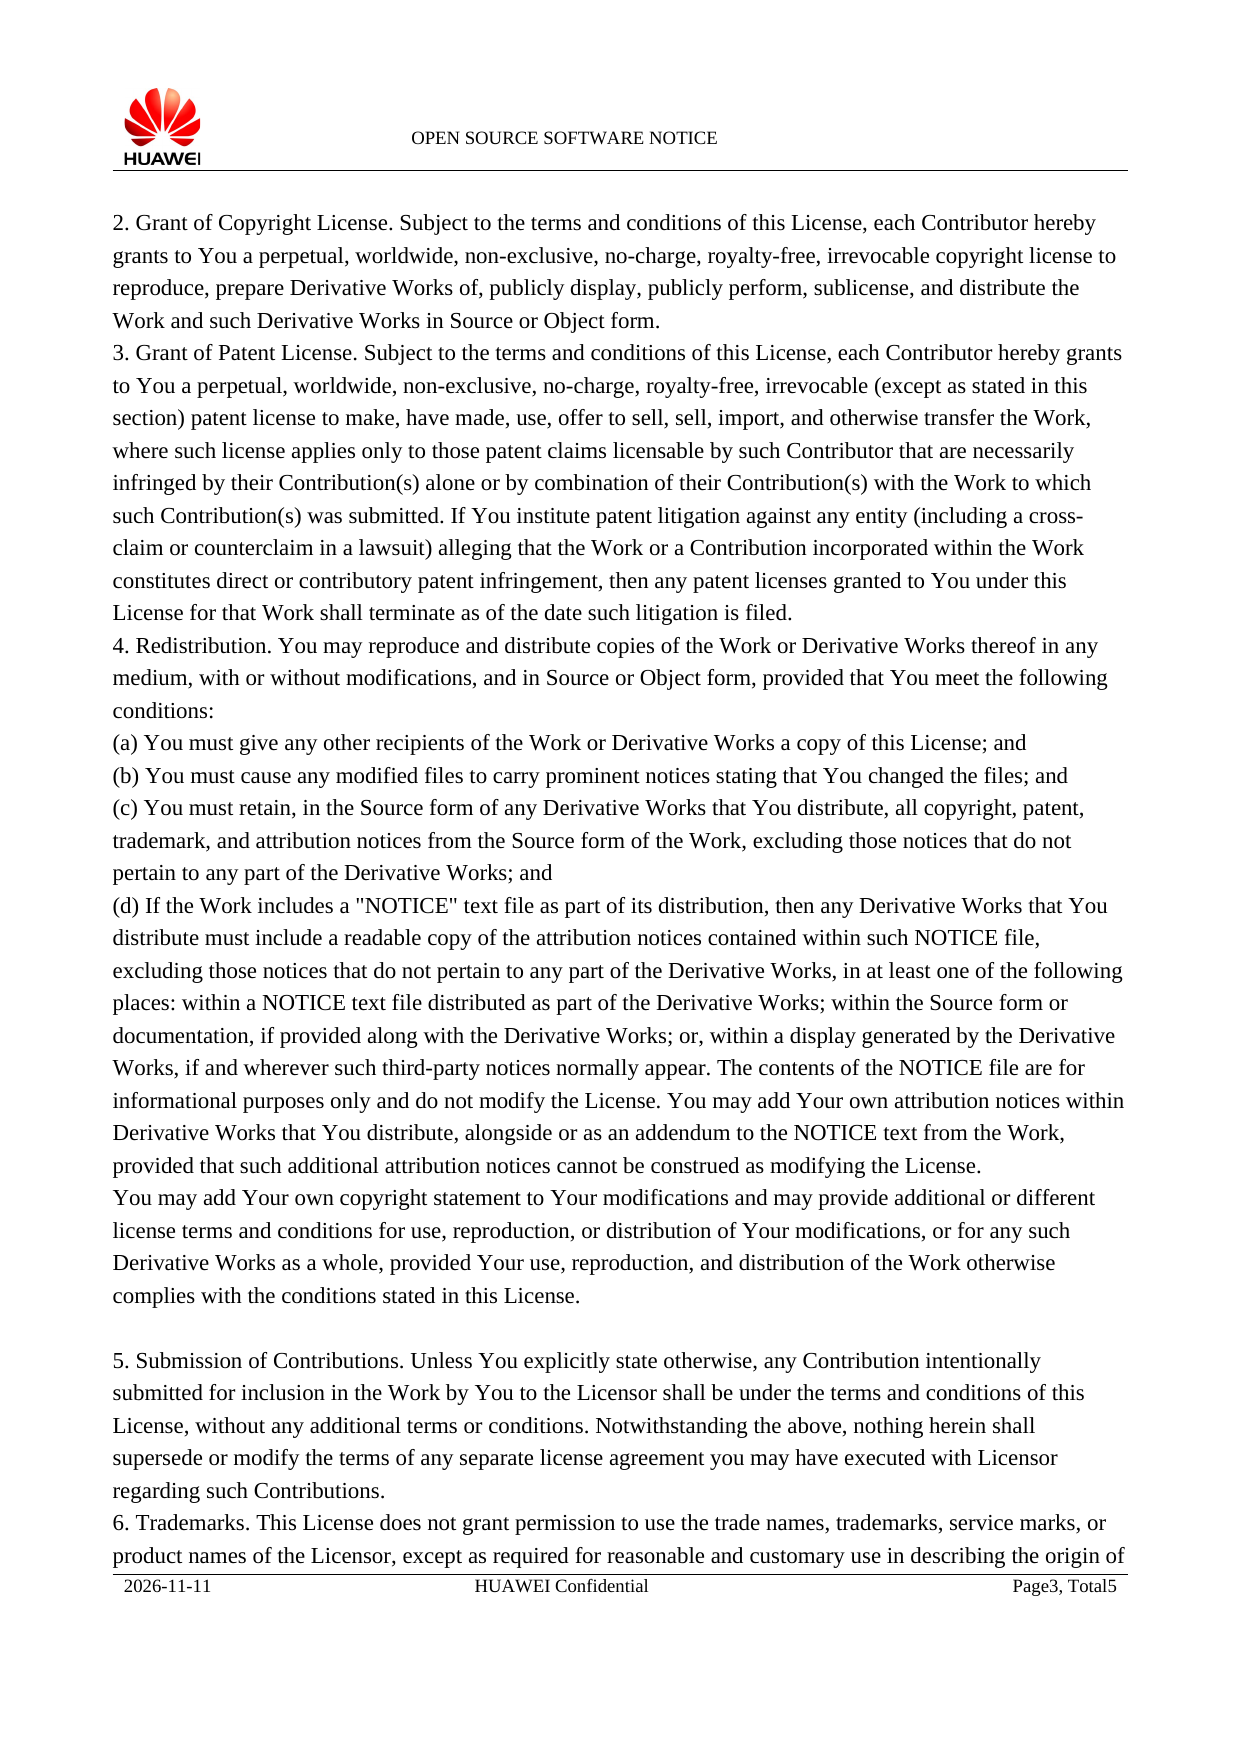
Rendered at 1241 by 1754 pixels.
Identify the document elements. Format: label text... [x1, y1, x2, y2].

text 2. Grant of Copyright License. Subject to the terms and conditions of this License, each Contributor hereby grants to You a perpetual, worldwide, non-exclusive, no-charge, royalty-free, irrevocable copyright license to reproduce, prepare Derivative Works of, publicly display, publicly perform, sublicense, and distribute the Work and such Derivative Works in Source or Object form. [112, 206, 1128, 336]
text You may add Your own copyright statement to Your modifications and may provide additional or different license terms and conditions for use, reproduction, or distribution of Your modifications, or for any such Derivative Works as a whole, provided Your use, reproduction, and distribution of the Work otherwise complies with the conditions stated in this License. [112, 1181, 1128, 1311]
text 4. Redistribution. You may reproduce and distribute copies of the Work or Derivative Works thereof in any medium, with or without modifications, and in Source or Object form, provided that You meet the following conditions: [112, 629, 1128, 726]
text (d) If the Work includes a "NOTICE" text file as part of its distribution, then any Derivative Works that You distribute must include a readable copy of the attribution notices contained within such NOTICE file, excluding those notices that do not pertain to any part of the Derivative Works, in at least one of the following places: within a NOTICE text file distributed as part of the Derivative Works; within the Source form or documentation, if provided along with the Derivative Works; or, within a display generated by the Derivative Works, if and wherever such third-party notices normally appear. The contents of the NOTICE file are for informational purposes only and do not modify the License. You may add Your own attribution notices within Derivative Works that You distribute, alongside or as an addendum to the NOTICE text from the Work, provided that such additional attribution notices cannot be construed as modifying the License. [112, 889, 1128, 1181]
text (c) You must retain, in the Source form of any Derivative Works that You distribute, all copyright, patent, trademark, and attribution notices from the Source form of the Work, excluding those notices that do not pertain to any part of the Derivative Works; and [112, 791, 1128, 889]
text 5. Submission of Contributions. Unless You explicitly state otherwise, any Contribution intentionally submitted for inclusion in the Work by You to the Licensor shall be under the terms and conditions of this License, without any additional terms or conditions. Notwithstanding the above, nothing herein shall supersede or modify the terms of any separate license agreement you may have executed with Licensor regarding such Contributions. [112, 1344, 1128, 1506]
text (b) You must cause any modified files to carry prominent notices stating that You changed the files; and [112, 759, 1128, 791]
text 3. Grant of Patent License. Subject to the terms and conditions of this License, each Contributor hereby grants to You a perpetual, worldwide, non-exclusive, no-charge, royalty-free, irrevocable (except as stated in this section) patent license to make, have made, use, offer to sell, sell, import, and otherwise transfer the Work, where such license applies only to those patent claims licensable by such Contributor that are necessarily infringed by their Contribution(s) alone or by combination of their Contribution(s) with the Work to which such Contribution(s) was submitted. If You institute patent litigation against any entity (including a cross-claim or counterclaim in a lawsuit) alleging that the Work or a Contribution incorporated within the Work constitutes direct or contributory patent infringement, then any patent licenses granted to You under this License for that Work shall terminate as of the date such litigation is filed. [112, 336, 1128, 629]
picture [124, 88, 201, 165]
text (a) You must give any other recipients of the Work or Derivative Works a copy of this License; and [112, 726, 1128, 759]
